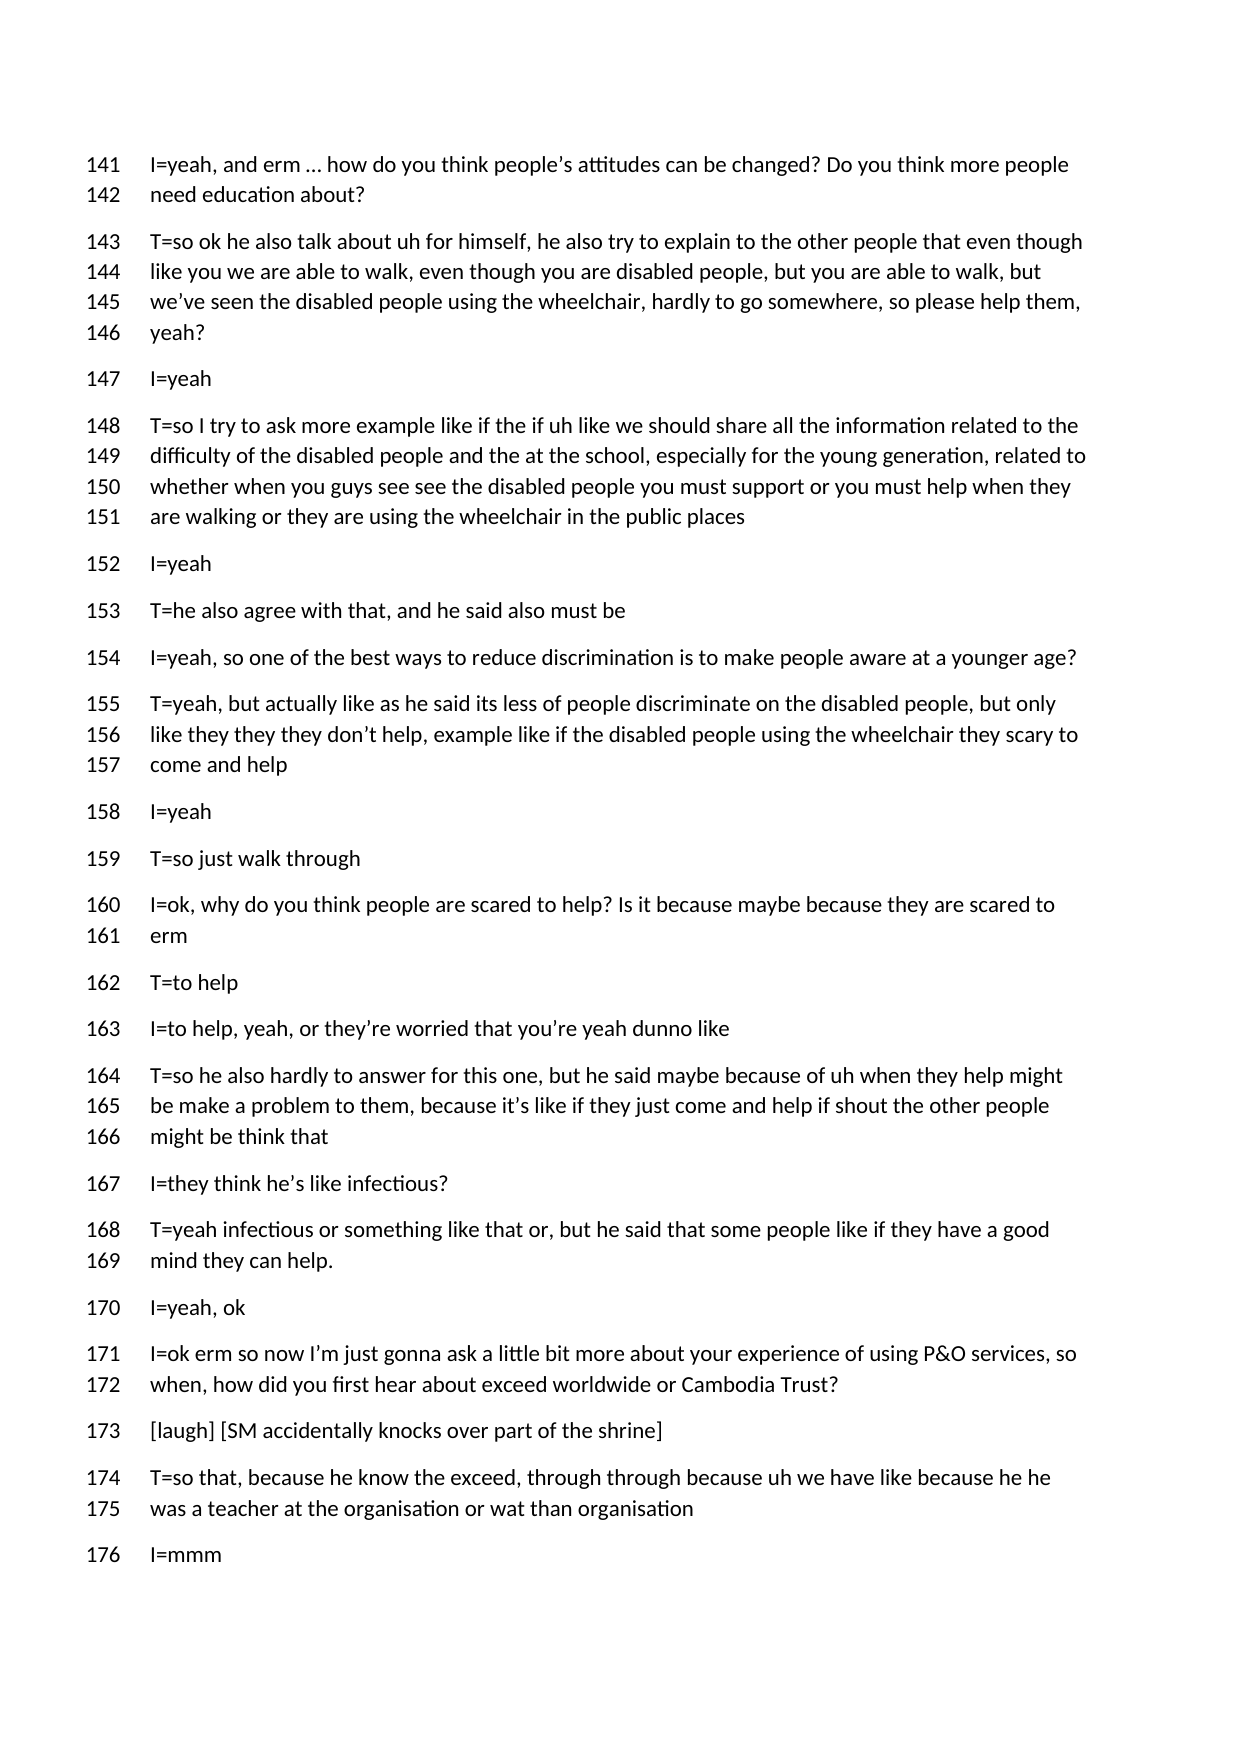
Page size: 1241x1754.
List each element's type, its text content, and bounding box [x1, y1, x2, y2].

text I=they think he’s like infectious? [150, 1169, 1090, 1197]
text I=ok erm so now I’m just gonna ask a little bit more about your experience of using P&O services, so when, how did you first hear about exceed worldwide or Cambodia Trust? [150, 1339, 1090, 1398]
text T=so he also hardly to answer for this one, but he said maybe because of uh when they help might be make a problem to them, because it’s like if they just come and help if shout the other people might be think that [150, 1061, 1090, 1150]
text T=yeah infectious or something like that or, but he said that some people like if they have a good mind they can help. [150, 1216, 1090, 1274]
text I=yeah, and erm … how do you think people’s attitudes can be changed? Do you think more people need education about? [150, 150, 1090, 208]
text T=so that, because he know the exceed, through through because uh we have like because he he was a teacher at the organisation or wat than organisation [150, 1463, 1090, 1522]
text T=yeah, but actually like as he said its less of people discriminate on the disabled people, but only like they they they don’t help, example like if the disabled people using the wheelchair they scary to come and help [150, 689, 1090, 778]
text I=yeah [150, 797, 1090, 825]
text T=so ok he also talk about uh for himself, he also try to explain to the other people that even though like you we are able to walk, even though you are disabled people, but you are able to walk, but we’ve seen the disabled people using the wheelchair, hardly to go somewhere, so please help them, yeah? [150, 227, 1090, 346]
text I=yeah [150, 364, 1090, 393]
text I=yeah [150, 549, 1090, 577]
text I=mmm [150, 1541, 1090, 1569]
text T=he also agree with that, and he said also must be [150, 596, 1090, 624]
text I=yeah, ok [150, 1293, 1090, 1321]
text [laugh] [SM accidentally knocks over part of the shrine] [150, 1417, 1090, 1445]
text T=so just walk through [150, 844, 1090, 872]
text T=so I try to ask more example like if the if uh like we should share all the information related to the difficulty of the disabled people and the at the school, especially for the young generation, related to whether when you guys see see the disabled people you must support or you must help when they are walking or they are using the wheelchair in the public places [150, 411, 1090, 530]
text I=to help, yeah, or they’re worried that you’re yeah dunno like [150, 1014, 1090, 1043]
text T=to help [150, 968, 1090, 996]
text I=yeah, so one of the best ways to reduce discrimination is to make people aware at a younger age? [150, 643, 1090, 671]
text I=ok, why do you think people are scared to help? Is it because maybe because they are scared to erm [150, 891, 1090, 949]
